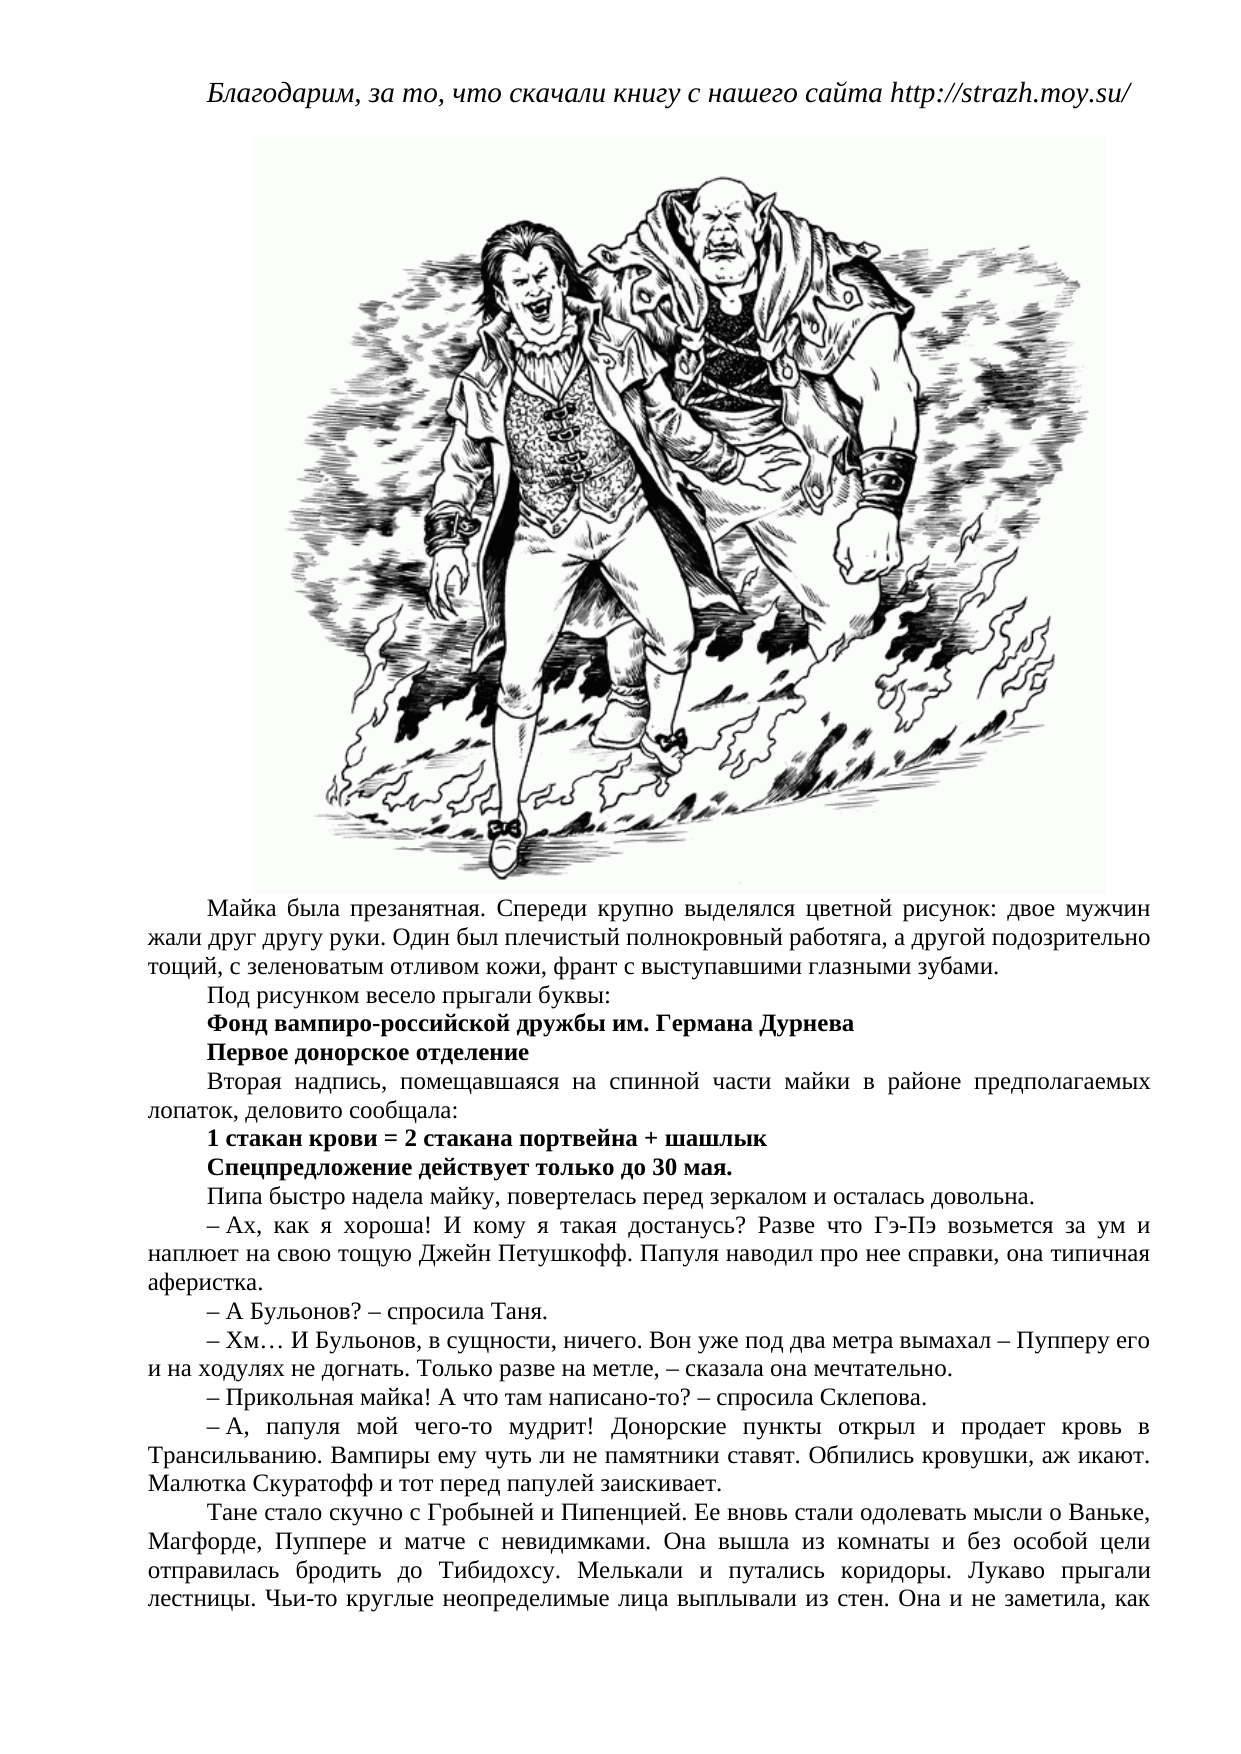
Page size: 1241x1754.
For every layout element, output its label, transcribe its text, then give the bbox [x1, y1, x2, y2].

text – Хм… И Бульонов, в сущности, ничего. Вон уже под два метра вымахал – Пупперу его и на ходулях не догнать. Только разве на метле, – сказала она мечтательно. [148, 1325, 1152, 1382]
text 1 стакан крови = 2 стакана портвейна + шашлык [148, 1123, 1152, 1152]
picture [252, 137, 1106, 894]
text – Прикольная майка! А что там написано-то? – спросила Склепова. [148, 1382, 1152, 1411]
text Первое донорское отделение [148, 1037, 1152, 1066]
text Фонд вампиро-российской дружбы им. Германа Дурнева [148, 1008, 1152, 1037]
text Пипа быстро надела майку, повертелась перед зеркалом и осталась довольна. [148, 1181, 1152, 1210]
text Под рисунком весело прыгали буквы: [148, 980, 1152, 1008]
text – А Бульонов? – спросила Таня. [148, 1296, 1152, 1325]
text Вторая надпись, помещавшаяся на спинной части майки в районе предполагаемых лопаток, деловито сообщала: [148, 1066, 1152, 1123]
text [148, 1497, 1152, 1612]
text Майка была презанятная. Спереди крупно выделялся цветной рисунок: двое мужчин жали друг другу руки. Один был плечистый полнокровный работяга, а другой подозрительно тощий, с зеленоватым отливом кожи, франт с выступавшими глазными зубами. [148, 893, 1152, 980]
text – Ах, как я хороша! И кому я такая достанусь? Разве что Гэ-Пэ возьмется за ум и наплюет на свою тощую Джейн Петушкофф. Папуля наводил про нее справки, она типичная аферистка. [148, 1210, 1152, 1296]
text Спецпредложение действует только до 30 мая. [148, 1152, 1152, 1181]
text – А, папуля мой чего-то мудрит! Донорские пункты открыл и продает кровь в Трансильванию. Вампиры ему чуть ли не памятники ставят. Обпились кровушки, аж икают. Малютка Скуратофф и тот перед папулей заискивает. [148, 1411, 1152, 1497]
